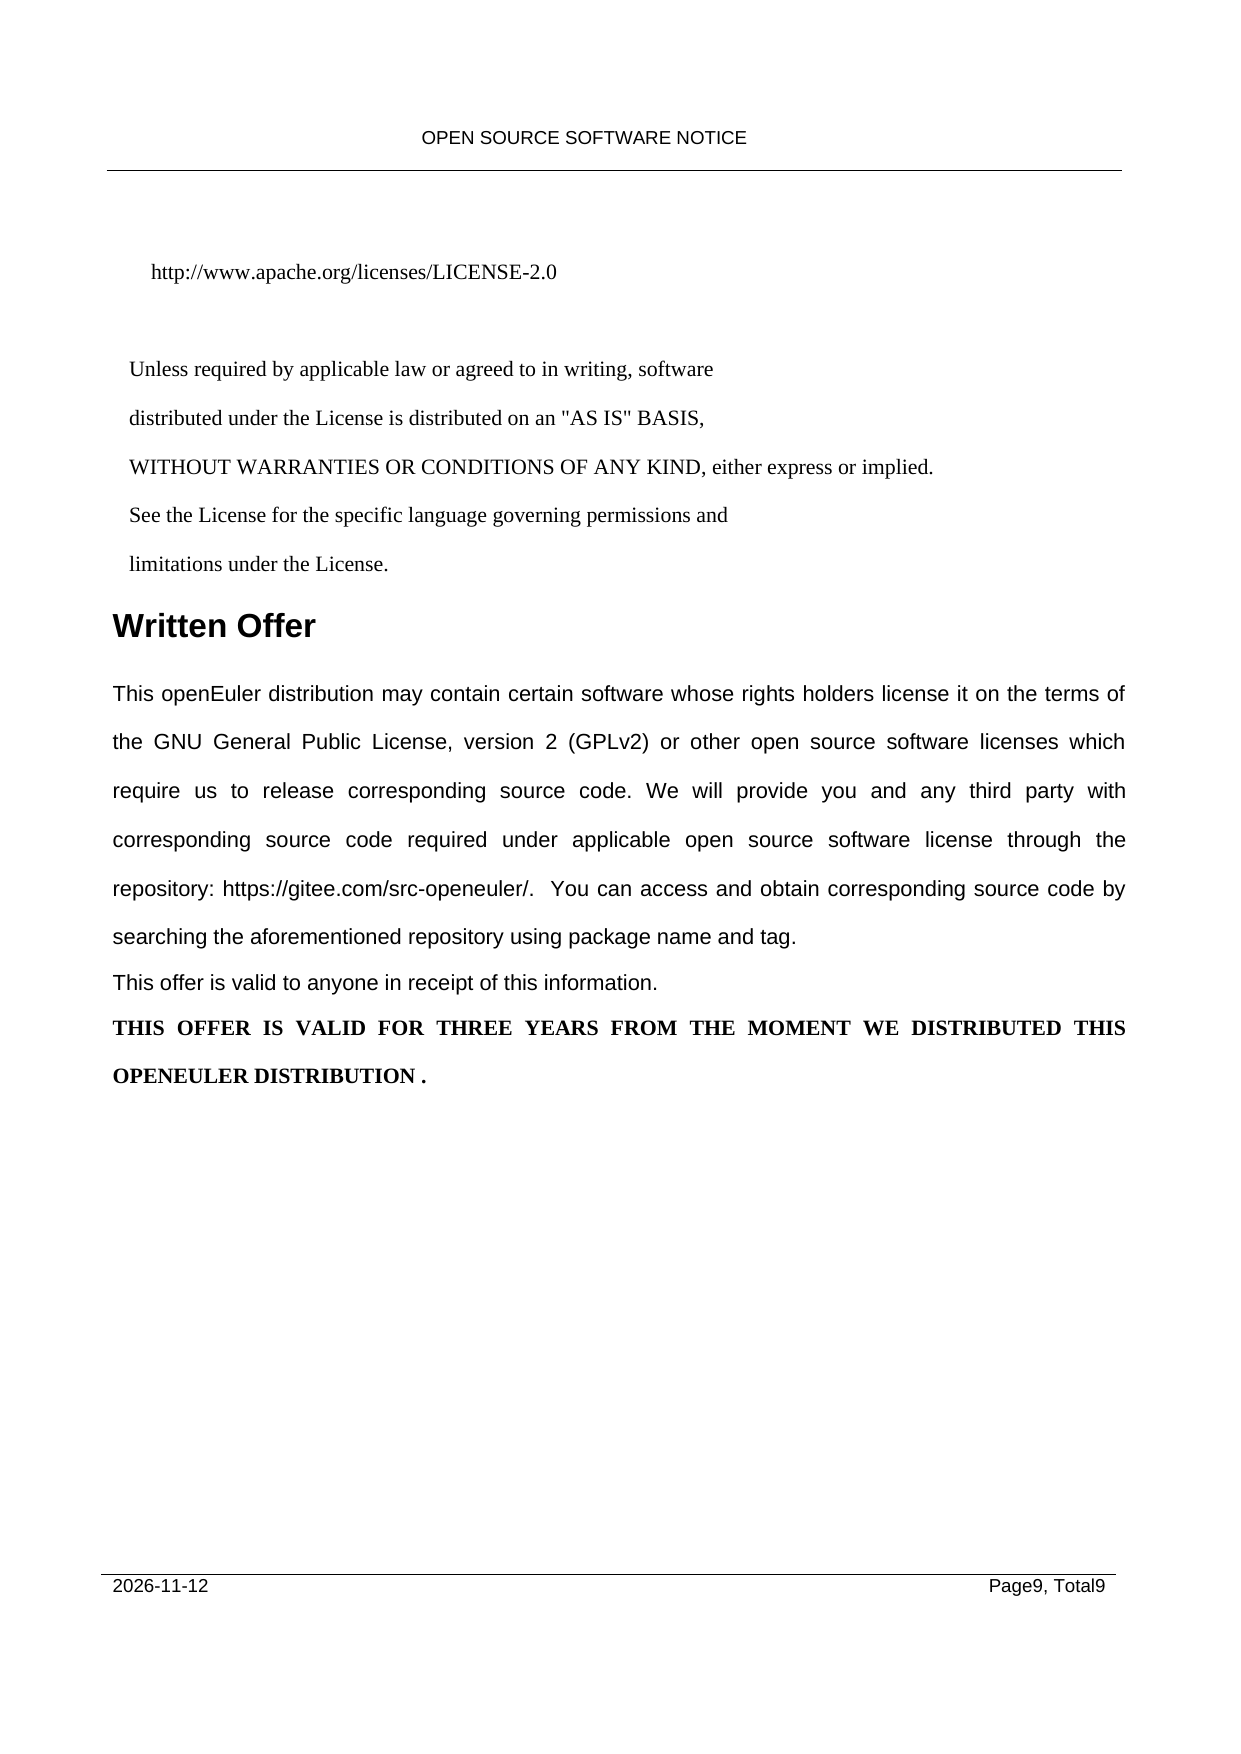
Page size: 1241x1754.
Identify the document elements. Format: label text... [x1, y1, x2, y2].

text Written Offer [112, 593, 1128, 658]
text This offer is valid to anyone in receipt of this information. [112, 966, 1128, 998]
text This openEuler distribution may contain certain software whose rights holders license it on the terms of the GNU General Public License, version 2 (GPLv2) or other open source software licenses which require us to release corresponding source code. We will provide you and any third party with corresponding source code required under applicable open source software license through the repository: https://gitee.com/src-openeuler/. You can access and obtain corresponding source code by searching the aforementioned repository using package name and tag. [112, 677, 1128, 953]
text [112, 206, 1128, 580]
text THIS OFFER IS VALID FOR THREE YEARS FROM THE MOMENT WE DISTRIBUTED THIS OPENEULER DISTRIBUTION . [112, 1011, 1128, 1092]
